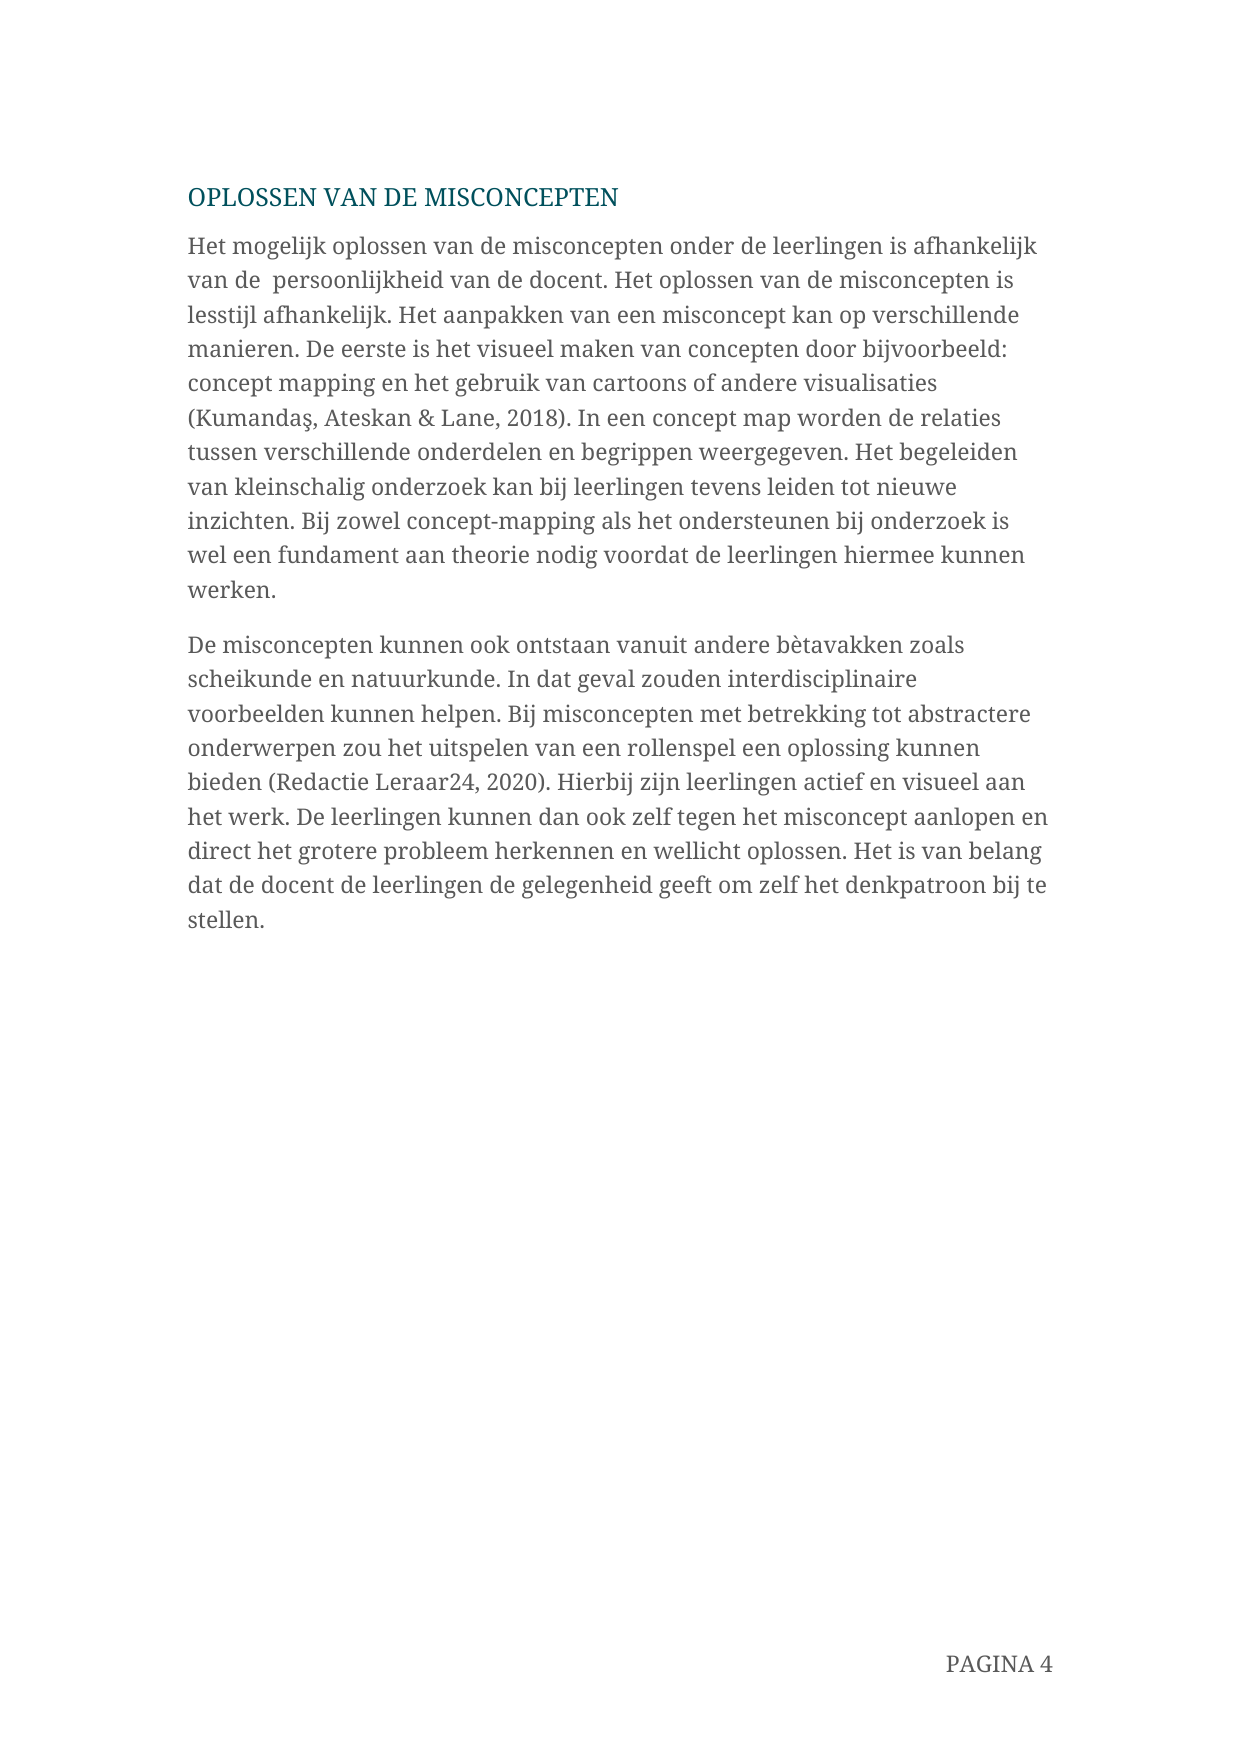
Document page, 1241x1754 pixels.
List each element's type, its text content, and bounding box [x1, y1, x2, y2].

subtitle Oplossen van de misconcepten [187, 180, 1053, 214]
text De misconcepten kunnen ook ontstaan vanuit andere bètavakken zoals scheikunde en natuurkunde. In dat geval zouden interdisciplinaire voorbeelden kunnen helpen. Bij misconcepten met betrekking tot abstractere onderwerpen zou het uitspelen van een rollenspel een oplossing kunnen bieden (Redactie Leraar24, 2020). Hierbij zijn leerlingen actief en visueel aan het werk. De leerlingen kunnen dan ook zelf tegen het misconcept aanlopen en direct het grotere probleem herkennen en wellicht oplossen. Het is van belang dat de docent de leerlingen de gelegenheid geeft om zelf het denkpatroon bij te stellen. [187, 629, 1053, 935]
text Het mogelijk oplossen van de misconcepten onder de leerlingen is afhankelijk van de persoonlijkheid van de docent. Het oplossen van de misconcepten is lesstijl afhankelijk. Het aanpakken van een misconcept kan op verschillende manieren. De eerste is het visueel maken van concepten door bijvoorbeeld: concept mapping en het gebruik van cartoons of andere visualisaties (Kumandaş, Ateskan & Lane, 2018). In een concept map worden de relaties tussen verschillende onderdelen en begrippen weergegeven. Het begeleiden van kleinschalig onderzoek kan bij leerlingen tevens leiden tot nieuwe inzichten. Bij zowel concept-mapping als het ondersteunen bij onderzoek is wel een fundament aan theorie nodig voordat de leerlingen hiermee kunnen werken. [187, 230, 1053, 605]
